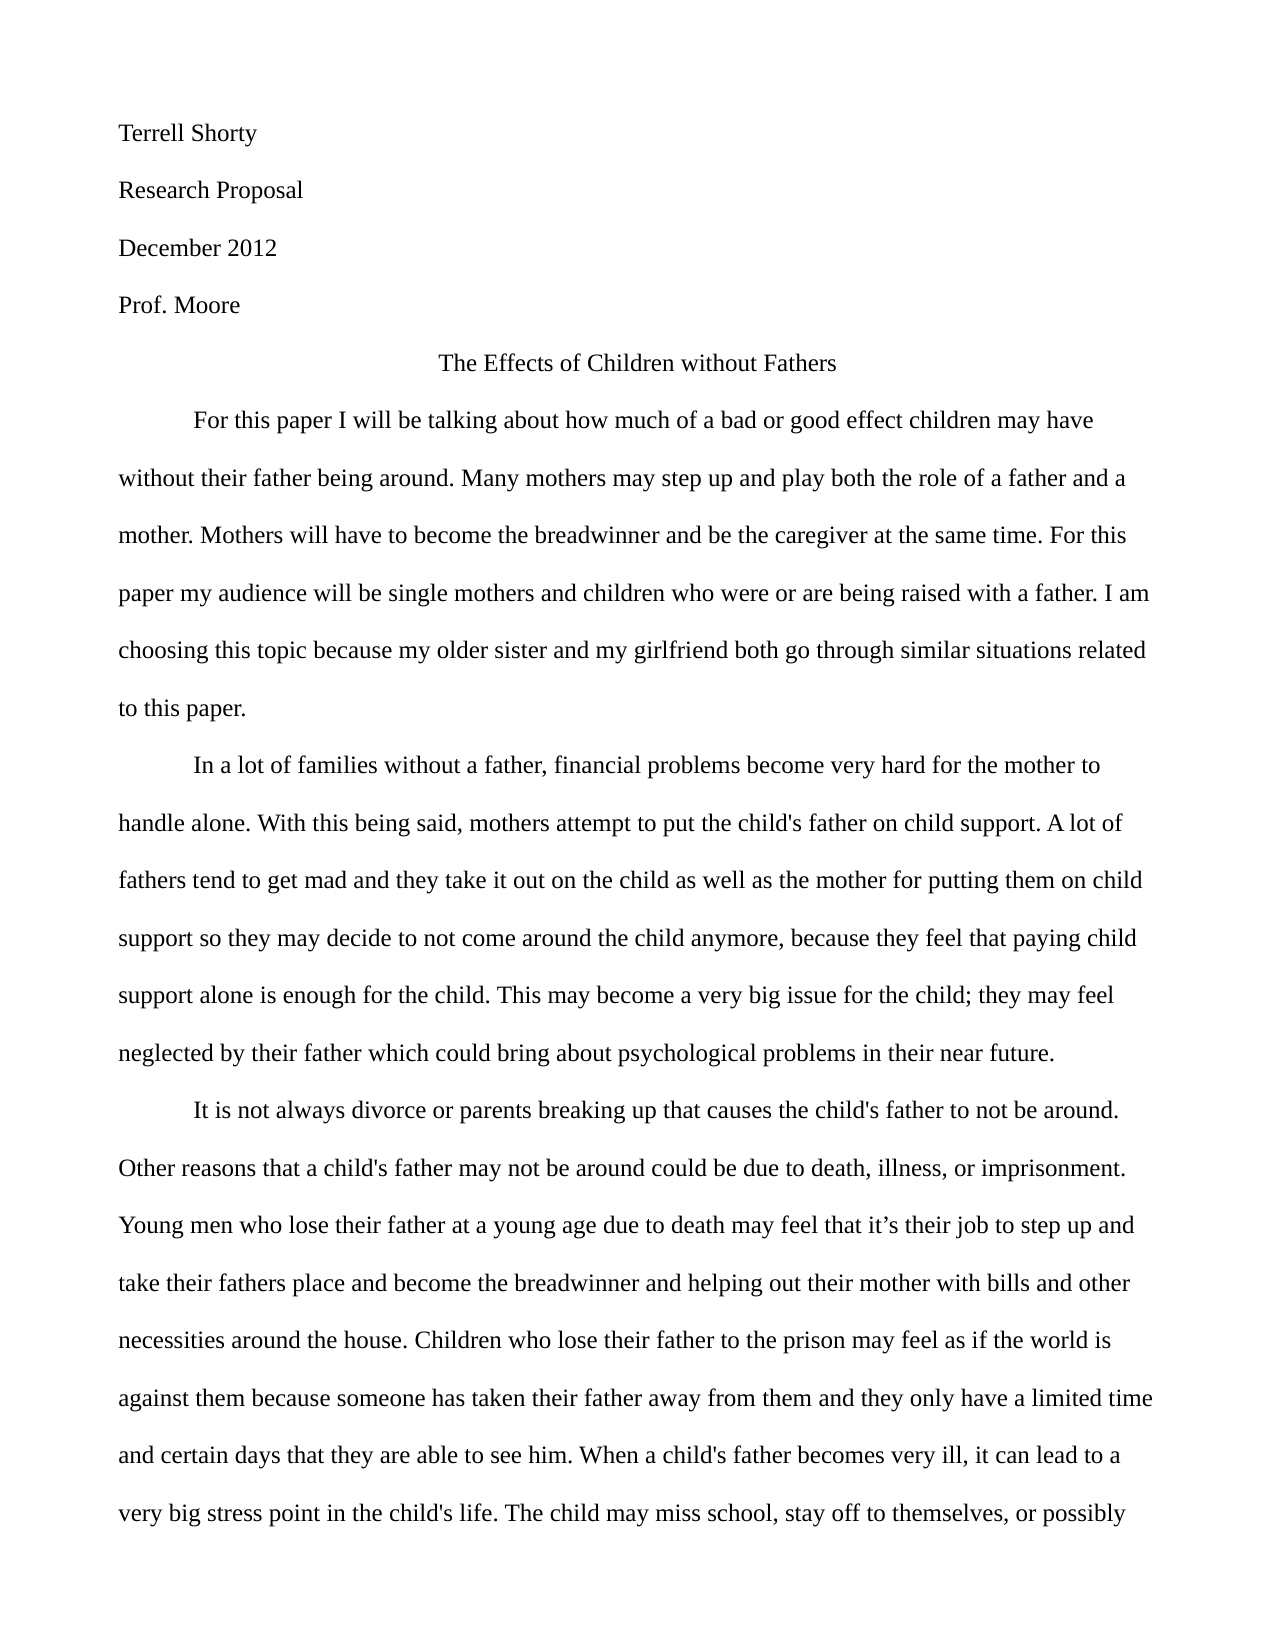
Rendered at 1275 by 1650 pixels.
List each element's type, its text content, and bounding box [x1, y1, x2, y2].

text In a lot of families without a father, financial problems become very hard for the mother to handle alone. With this being said, mothers attempt to put the child's father on child support. A lot of fathers tend to get mad and they take it out on the child as well as the mother for putting them on child support so they may decide to not come around the child anymore, because they feel that paying child support alone is enough for the child. This may become a very big issue for the child; they may feel neglected by their father which could bring about psychological problems in their near future. [118, 751, 1157, 1067]
text December 2012 [118, 233, 1157, 262]
text For this paper I will be talking about how much of a bad or good effect children may have without their father being around. Many mothers may step up and play both the role of a father and a mother. Mothers will have to become the breadwinner and be the caregiver at the same time. For this paper my audience will be single mothers and children who were or are being raised with a father. I am choosing this topic because my older sister and my girlfriend both go through similar situations related to this paper. [118, 406, 1157, 722]
text Research Proposal [118, 176, 1157, 204]
text Prof. Moore [118, 291, 1157, 319]
text The Effects of Children without Fathers [118, 348, 1157, 377]
text Terrell Shorty [118, 118, 1157, 147]
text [118, 1096, 1157, 1527]
